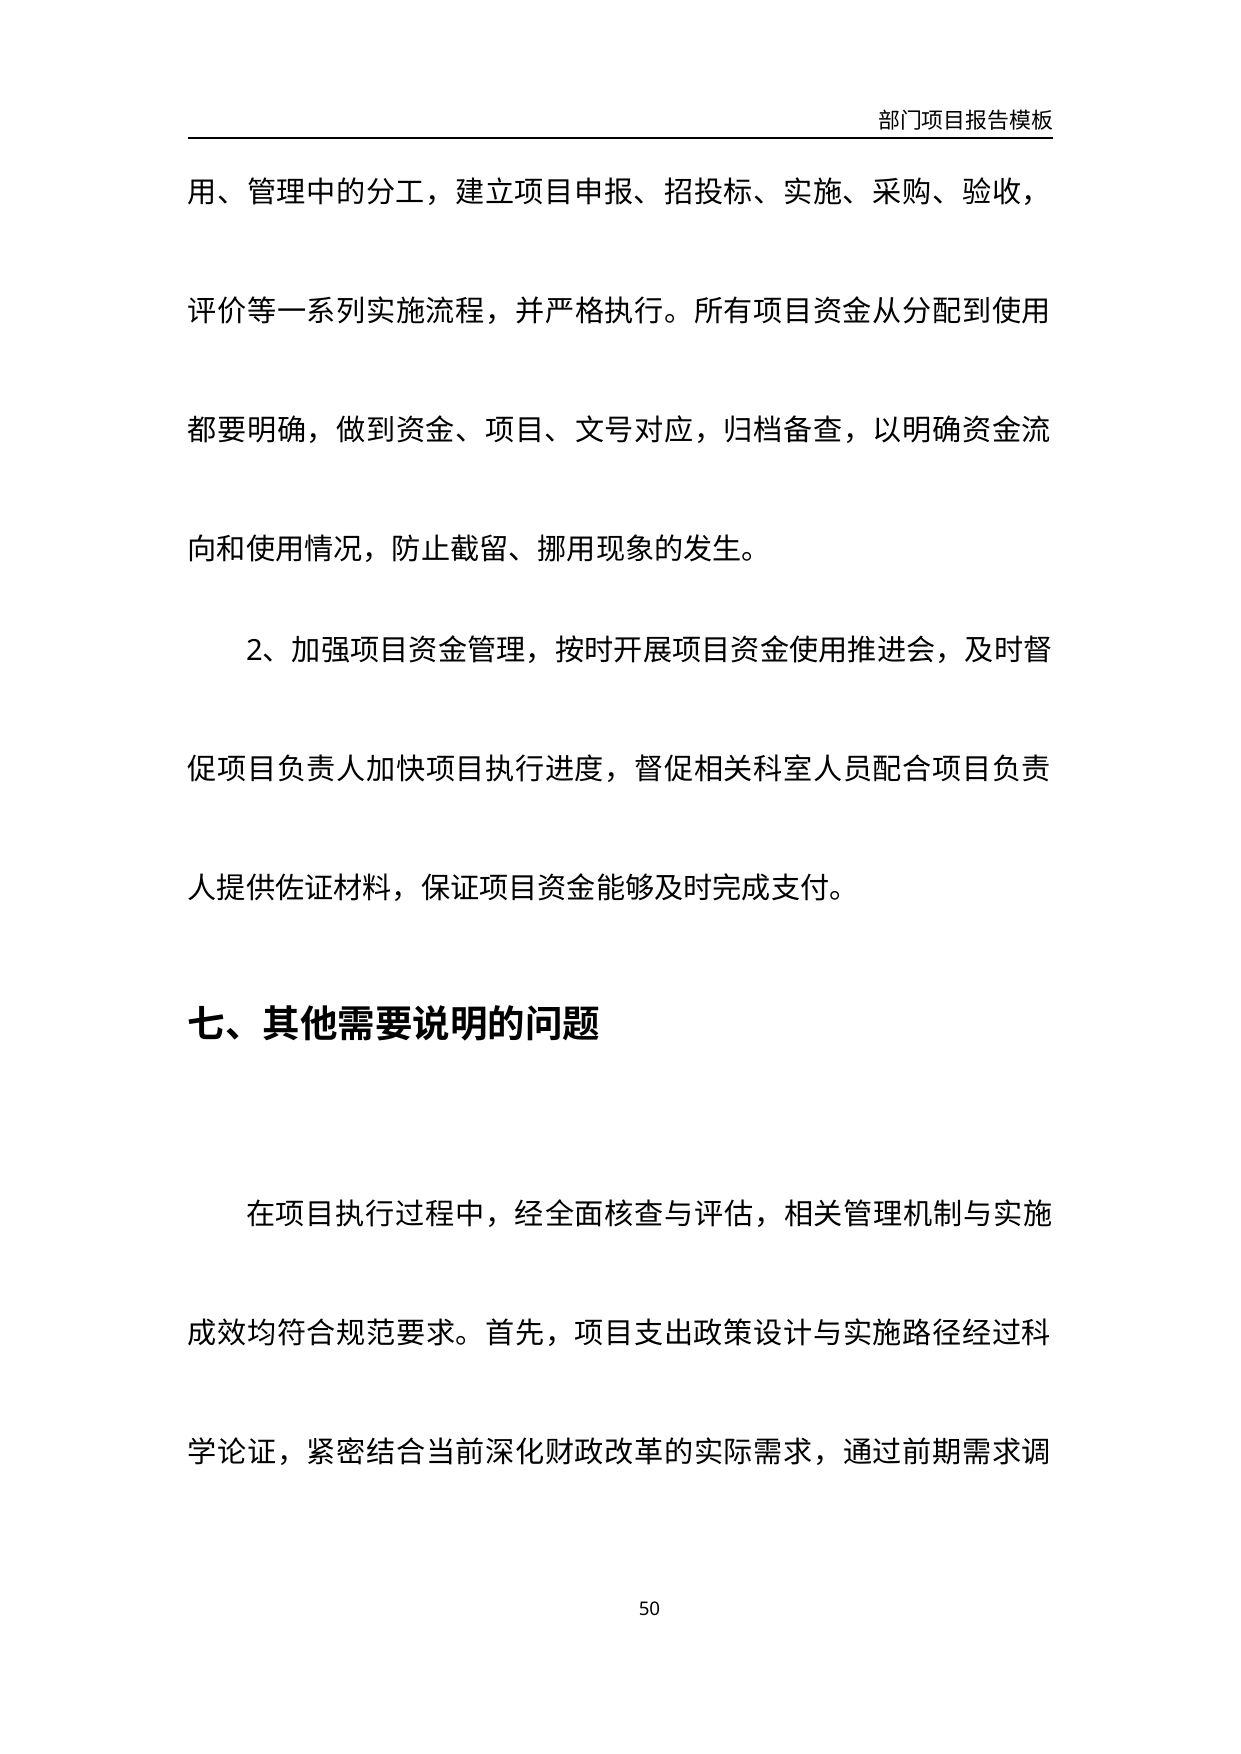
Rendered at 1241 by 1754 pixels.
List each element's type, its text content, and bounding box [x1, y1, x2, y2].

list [187, 150, 1053, 587]
list 加强项目资金管理，按时开展项目资金使用推进会，及时督促项目负责人加快项目执行进度，督促相关科室人员配合项目负责人提供佐证材料，保证项目资金能够及时完成支付。 [187, 608, 1053, 925]
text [187, 1172, 1053, 1489]
subtitle 七、其他需要说明的问题 [187, 982, 1053, 1061]
